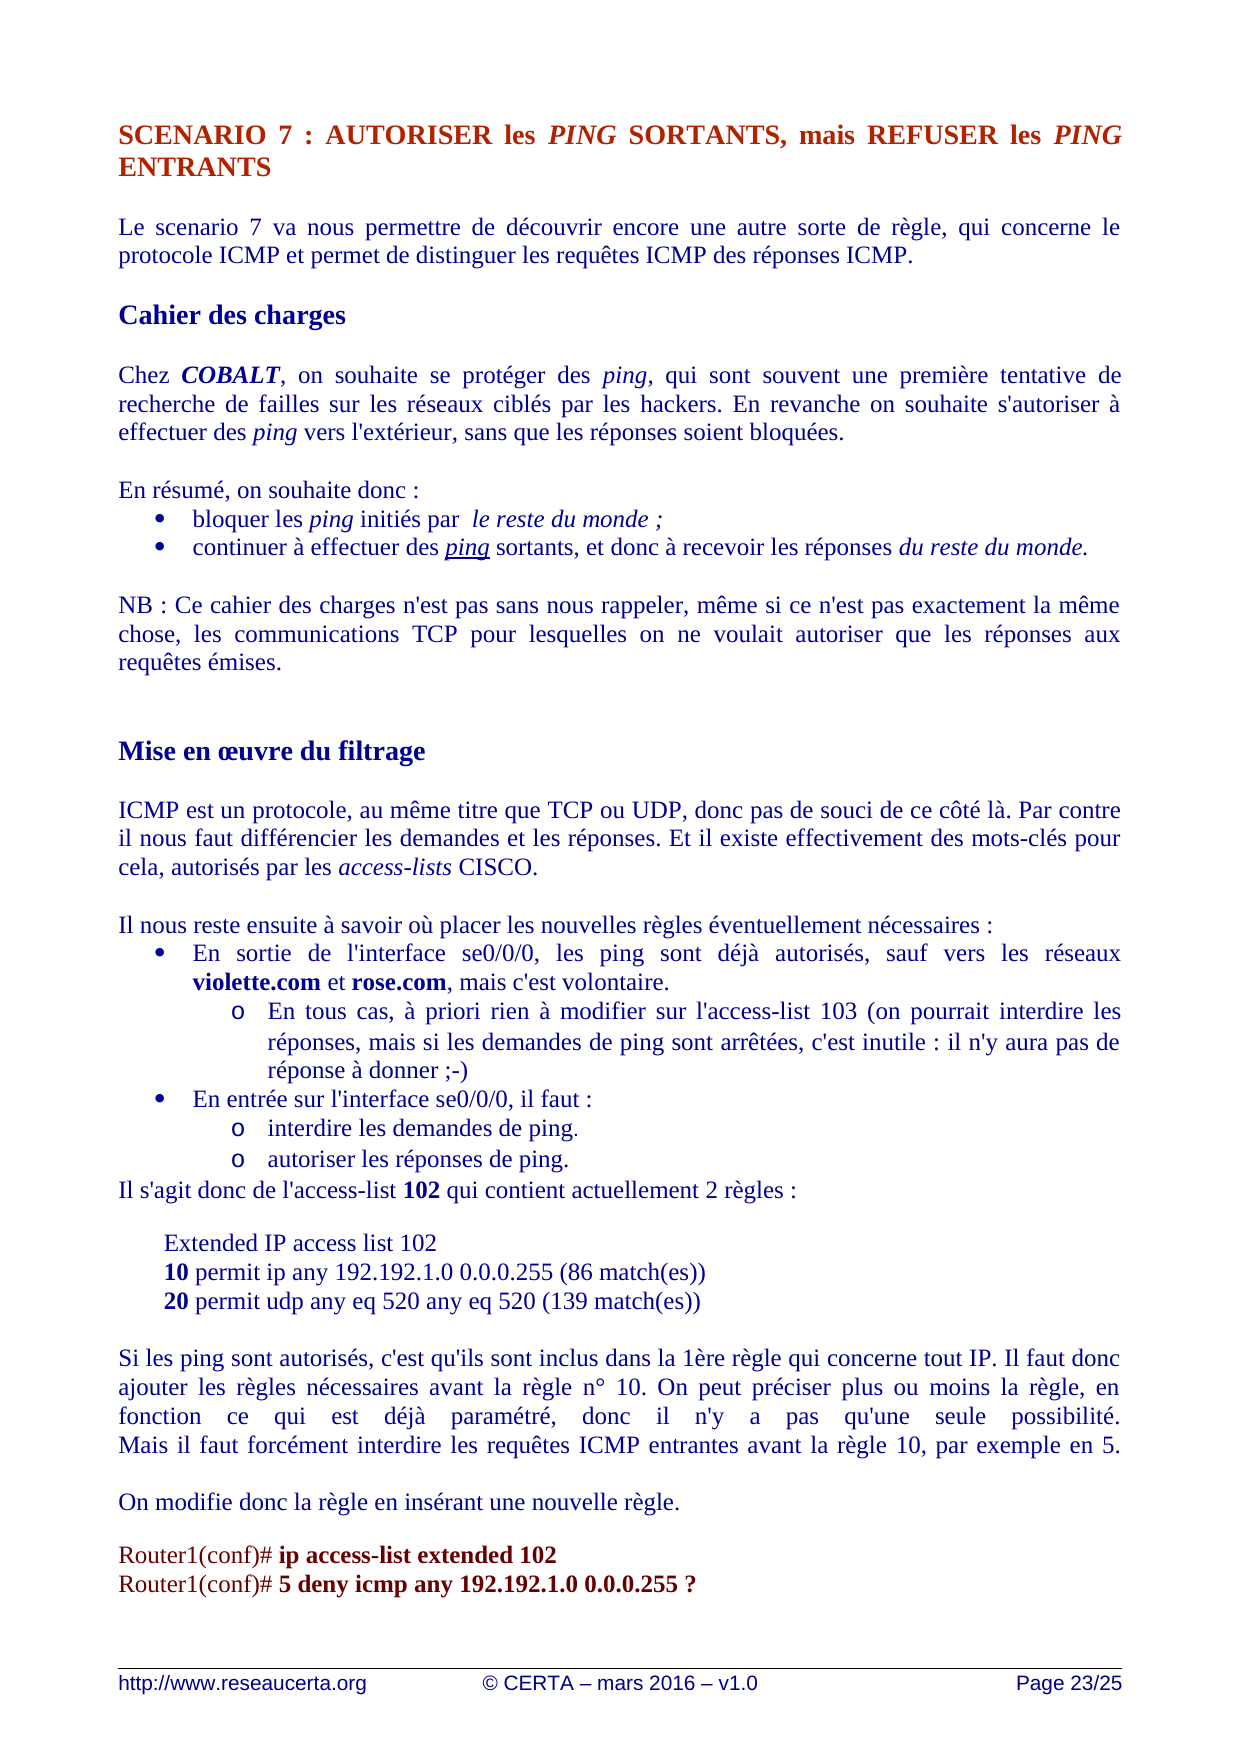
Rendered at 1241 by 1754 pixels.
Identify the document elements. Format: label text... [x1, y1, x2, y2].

list En tous cas, à priori rien à modifier sur l'access-list 103 (on pourrait interdire les réponses, mais si les demandes de ping sont arrêtées, c'est inutile : il n'y aura pas de réponse à donner ;-) [230, 996, 1122, 1084]
text Si les ping sont autorisés, c'est qu'ils sont inclus dans la 1ère règle qui concerne tout IP. Il faut donc ajouter les règles nécessaires avant la règle n° 10. On peut préciser plus ou moins la règle, en fonction ce qui est déjà paramétré, donc il n'y a pas qu'une seule possibilité. Mais il faut forcément interdire les requêtes ICMP entrantes avant la règle 10, par exemple en 5. On modifie donc la règle en insérant une nouvelle règle. [118, 1315, 1122, 1516]
list bloquer les ping initiés par le reste du monde ; [155, 504, 1122, 532]
list En sortie de l'interface se0/0/0, les ping sont déjà autorisés, sauf vers les réseaux violette.com et rose.com, mais c'est volontaire. [155, 938, 1122, 996]
text Chez COBALT, on souhaite se protéger des ping, qui sont souvent une première tentative de recherche de failles sur les réseaux ciblés par les hackers. En revanche on souhaite s'autoriser à effectuer des ping vers l'extérieur, sans que les réponses soient bloquées. [118, 360, 1122, 446]
text 10 permit ip any 192.192.1.0 0.0.0.255 (86 match(es)) [163, 1257, 1122, 1286]
text SCENARIO 7 : AUTORISER les PING SORTANTS, mais REFUSER les PING ENTRANTS [118, 118, 1122, 183]
text ICMP est un protocole, au même titre que TCP ou UDP, donc pas de souci de ce côté là. Par contre il nous faut différencier les demandes et les réponses. Et il existe effectivement des mots-clés pour cela, autorisés par les access-lists CISCO. [118, 795, 1122, 881]
list autoriser les réponses de ping. [230, 1144, 1122, 1175]
text En résumé, on souhaite donc : [118, 475, 1122, 504]
text Extended IP access list 102 [163, 1228, 1122, 1257]
text Router1(conf)# 5 deny icmp any 192.192.1.0 0.0.0.255 ? [118, 1569, 1122, 1597]
text Mise en œuvre du filtrage [118, 734, 1122, 766]
text Le scenario 7 va nous permettre de découvrir encore une autre sorte de règle, qui concerne le protocole ICMP et permet de distinguer les requêtes ICMP des réponses ICMP. [118, 212, 1122, 269]
text Router1(conf)# ip access-list extended 102 [118, 1540, 1122, 1569]
list continuer à effectuer des ping sortants, et donc à recevoir les réponses du reste du monde. [155, 532, 1122, 561]
text Il s'agit donc de l'access-list 102 qui contient actuellement 2 règles : [118, 1175, 1122, 1203]
list En entrée sur l'interface se0/0/0, il faut : [155, 1084, 1122, 1113]
text Cahier des charges [118, 298, 1122, 331]
list interdire les demandes de ping. [230, 1113, 1122, 1144]
text 20 permit udp any eq 520 any eq 520 (139 match(es)) [163, 1286, 1122, 1315]
text NB : Ce cahier des charges n'est pas sans nous rappeler, même si ce n'est pas exactement la même chose, les communications TCP pour lesquelles on ne voulait autoriser que les réponses aux requêtes émises. [118, 590, 1122, 676]
text Il nous reste ensuite à savoir où placer les nouvelles règles éventuellement nécessaires : [118, 910, 1122, 938]
